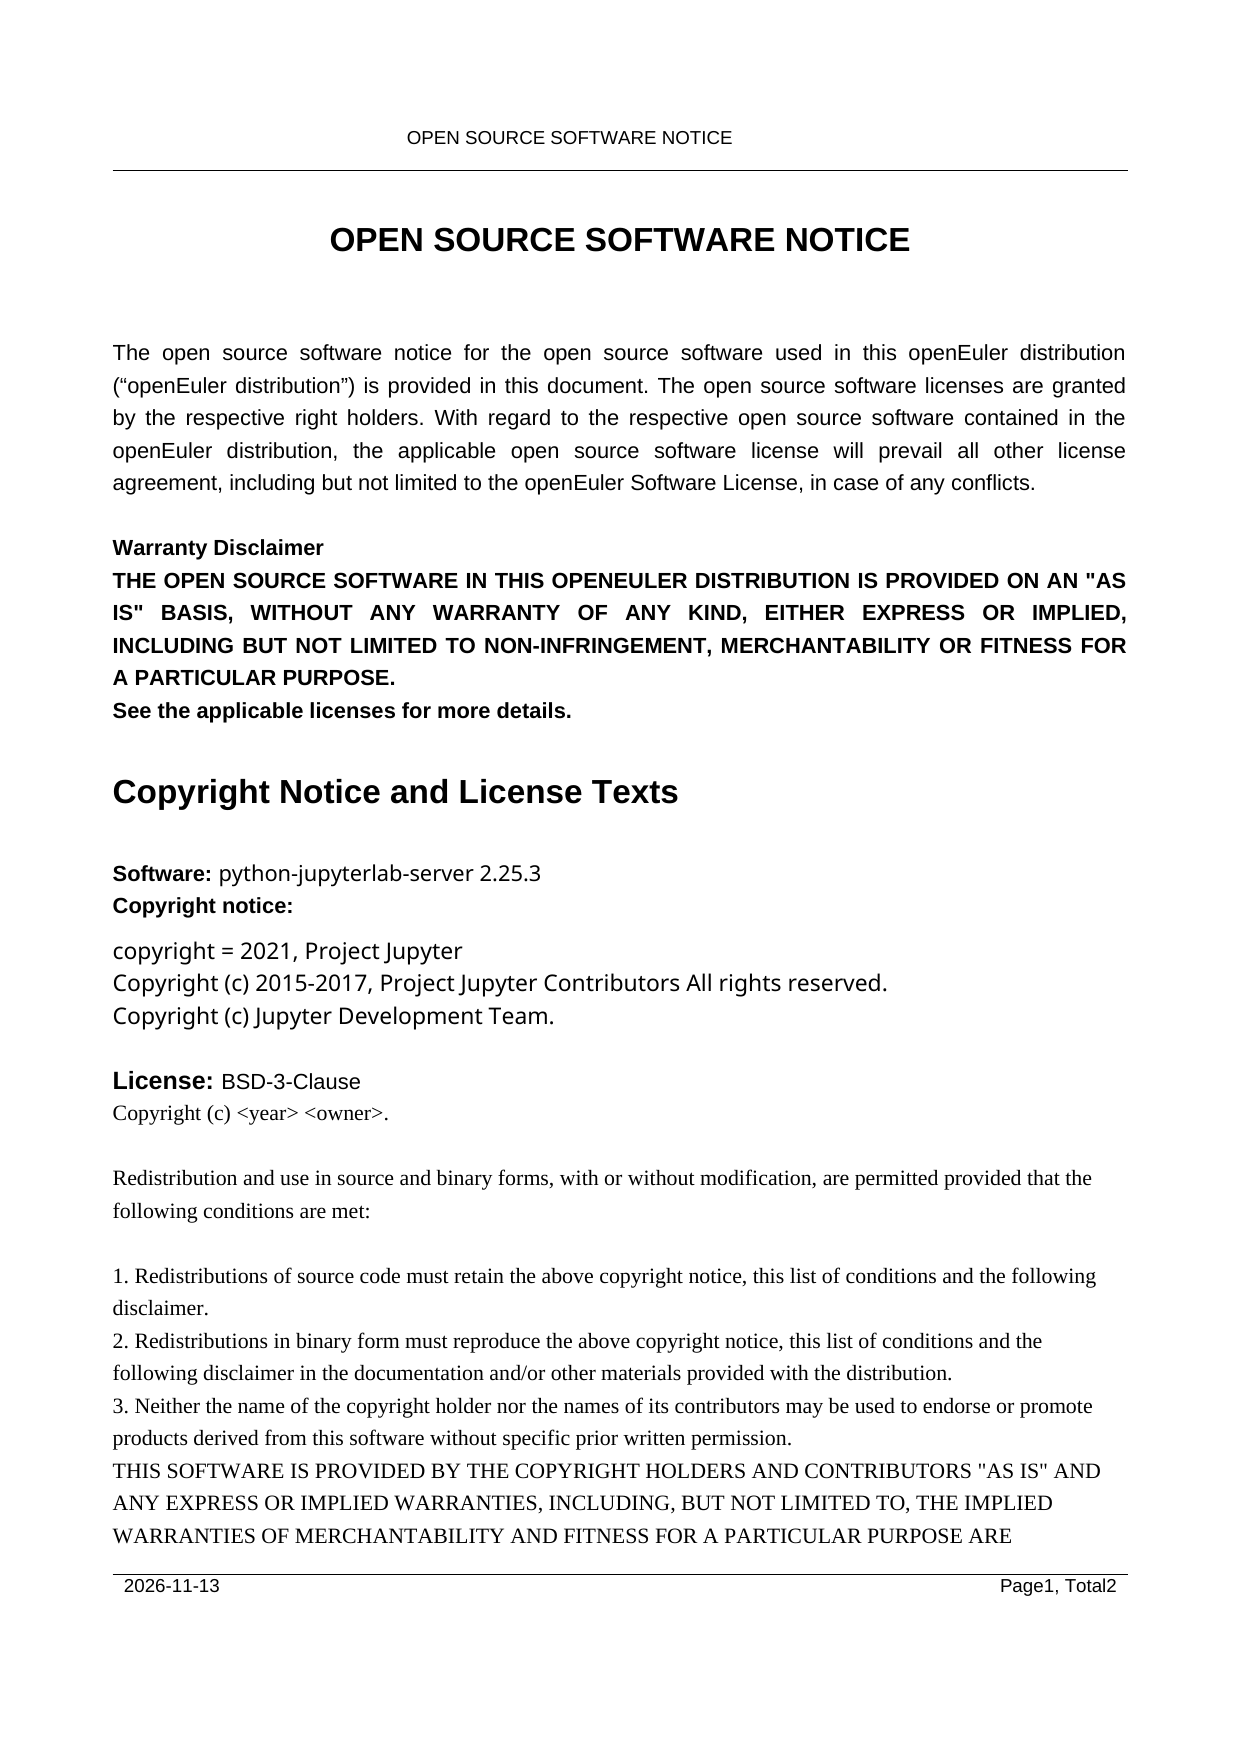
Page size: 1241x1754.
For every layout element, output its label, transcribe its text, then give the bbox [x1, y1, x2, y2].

text THE OPEN SOURCE SOFTWARE IN THIS OPENEULER DISTRIBUTION IS PROVIDED ON AN "AS IS" BASIS, WITHOUT ANY WARRANTY OF ANY KIND, EITHER EXPRESS OR IMPLIED, INCLUDING BUT NOT LIMITED TO NON-INFRINGEMENT, MERCHANTABILITY OR FITNESS FOR A PARTICULAR PURPOSE. See the applicable licenses for more details. [112, 564, 1128, 726]
text License: BSD-3-Clause [112, 1064, 1128, 1096]
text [112, 1096, 1128, 1551]
text The open source software notice for the open source software used in this openEuler distribution (“openEuler distribution”) is provided in this document. The open source software licenses are granted by the respective right holders. With regard to the respective open source software contained in the openEuler distribution, the applicable open source software license will prevail all other license agreement, including but not limited to the openEuler Software License, in case of any conflicts. [112, 336, 1128, 499]
text OPEN SOURCE SOFTWARE NOTICE [112, 206, 1128, 271]
title Software: python-jupyterlab-server 2.25.3 [112, 856, 1128, 889]
text Copyright notice: [112, 889, 1128, 921]
text Copyright Notice and License Texts [112, 759, 1128, 824]
text Warranty Disclaimer [112, 531, 1128, 564]
text copyright = 2021, Project Jupyter Copyright (c) 2015-2017, Project Jupyter Contributors All rights reserved. Copyright (c) Jupyter Development Team. [112, 934, 1128, 1064]
